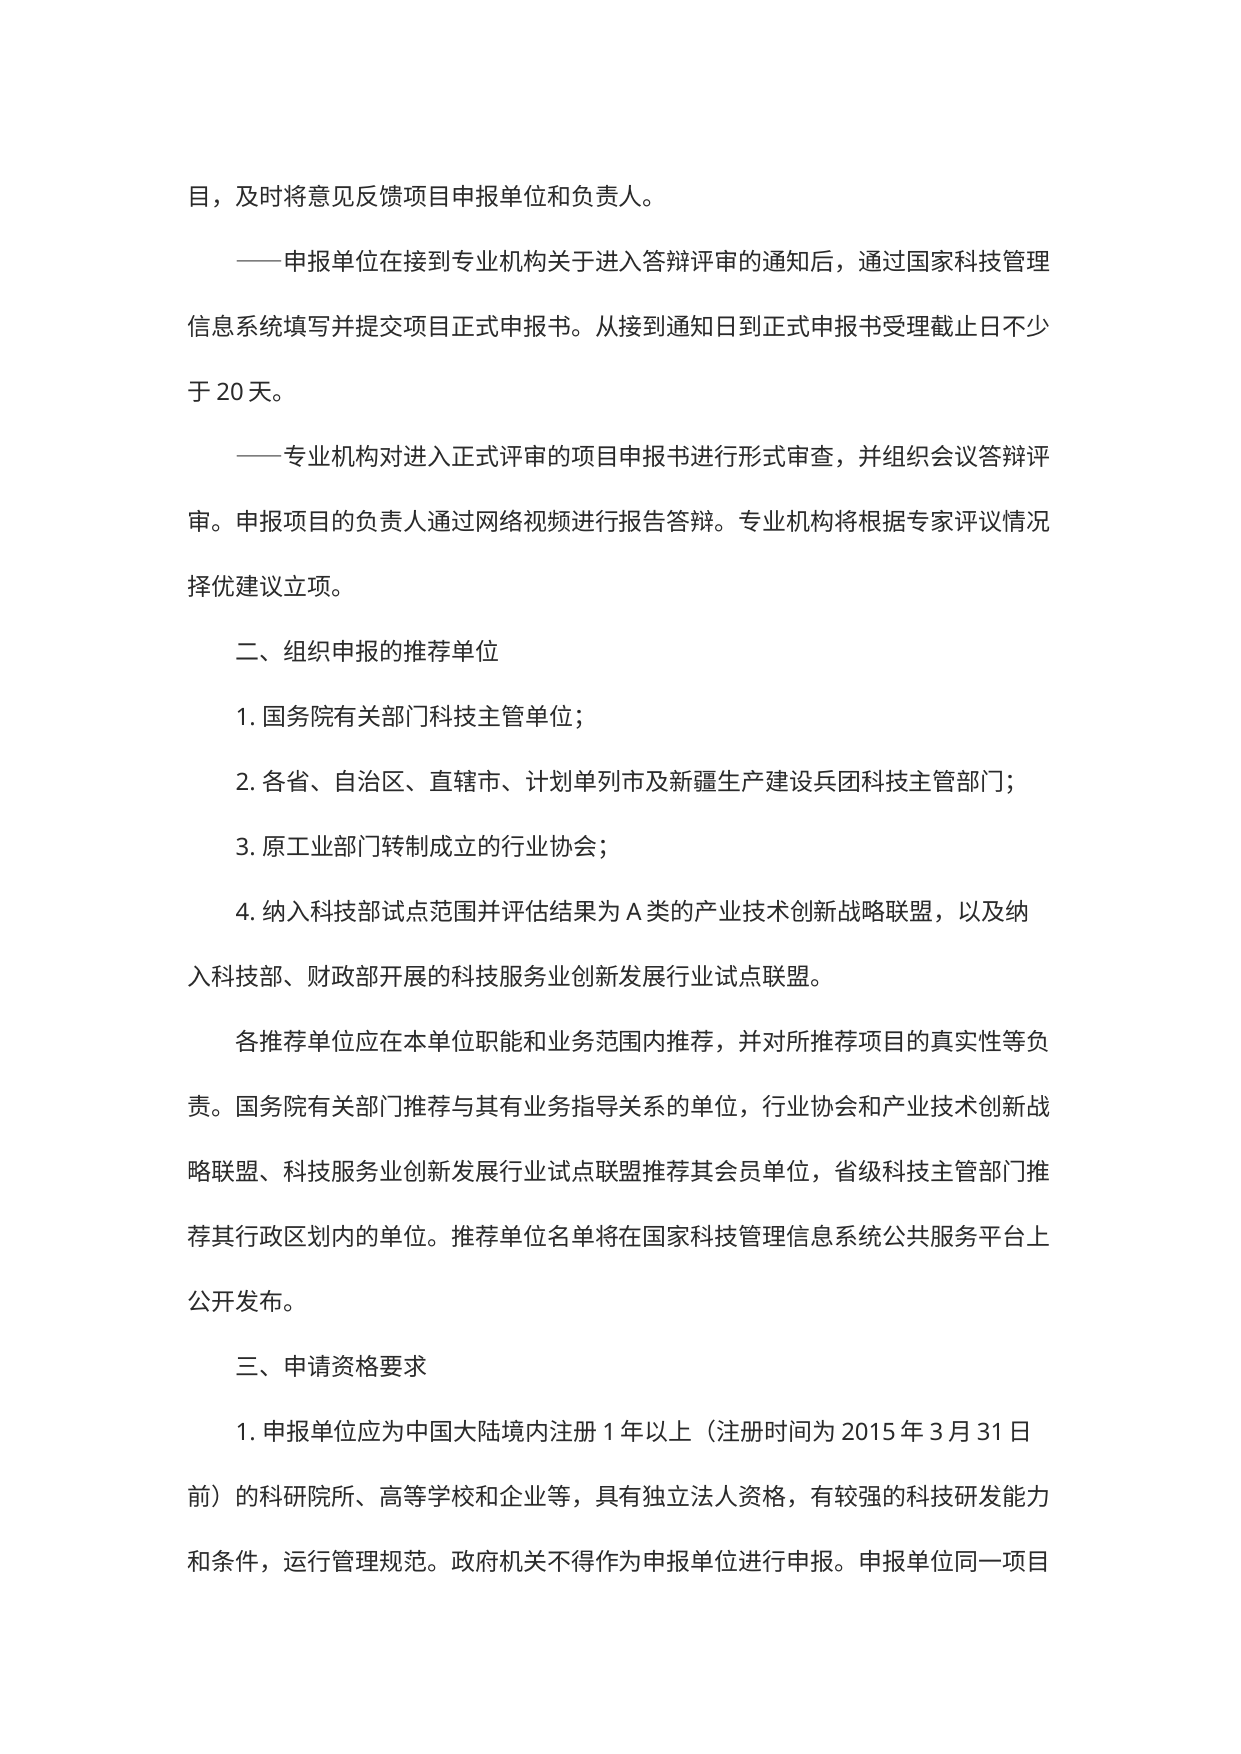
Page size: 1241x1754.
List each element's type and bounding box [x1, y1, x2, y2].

text [187, 162, 1053, 1592]
